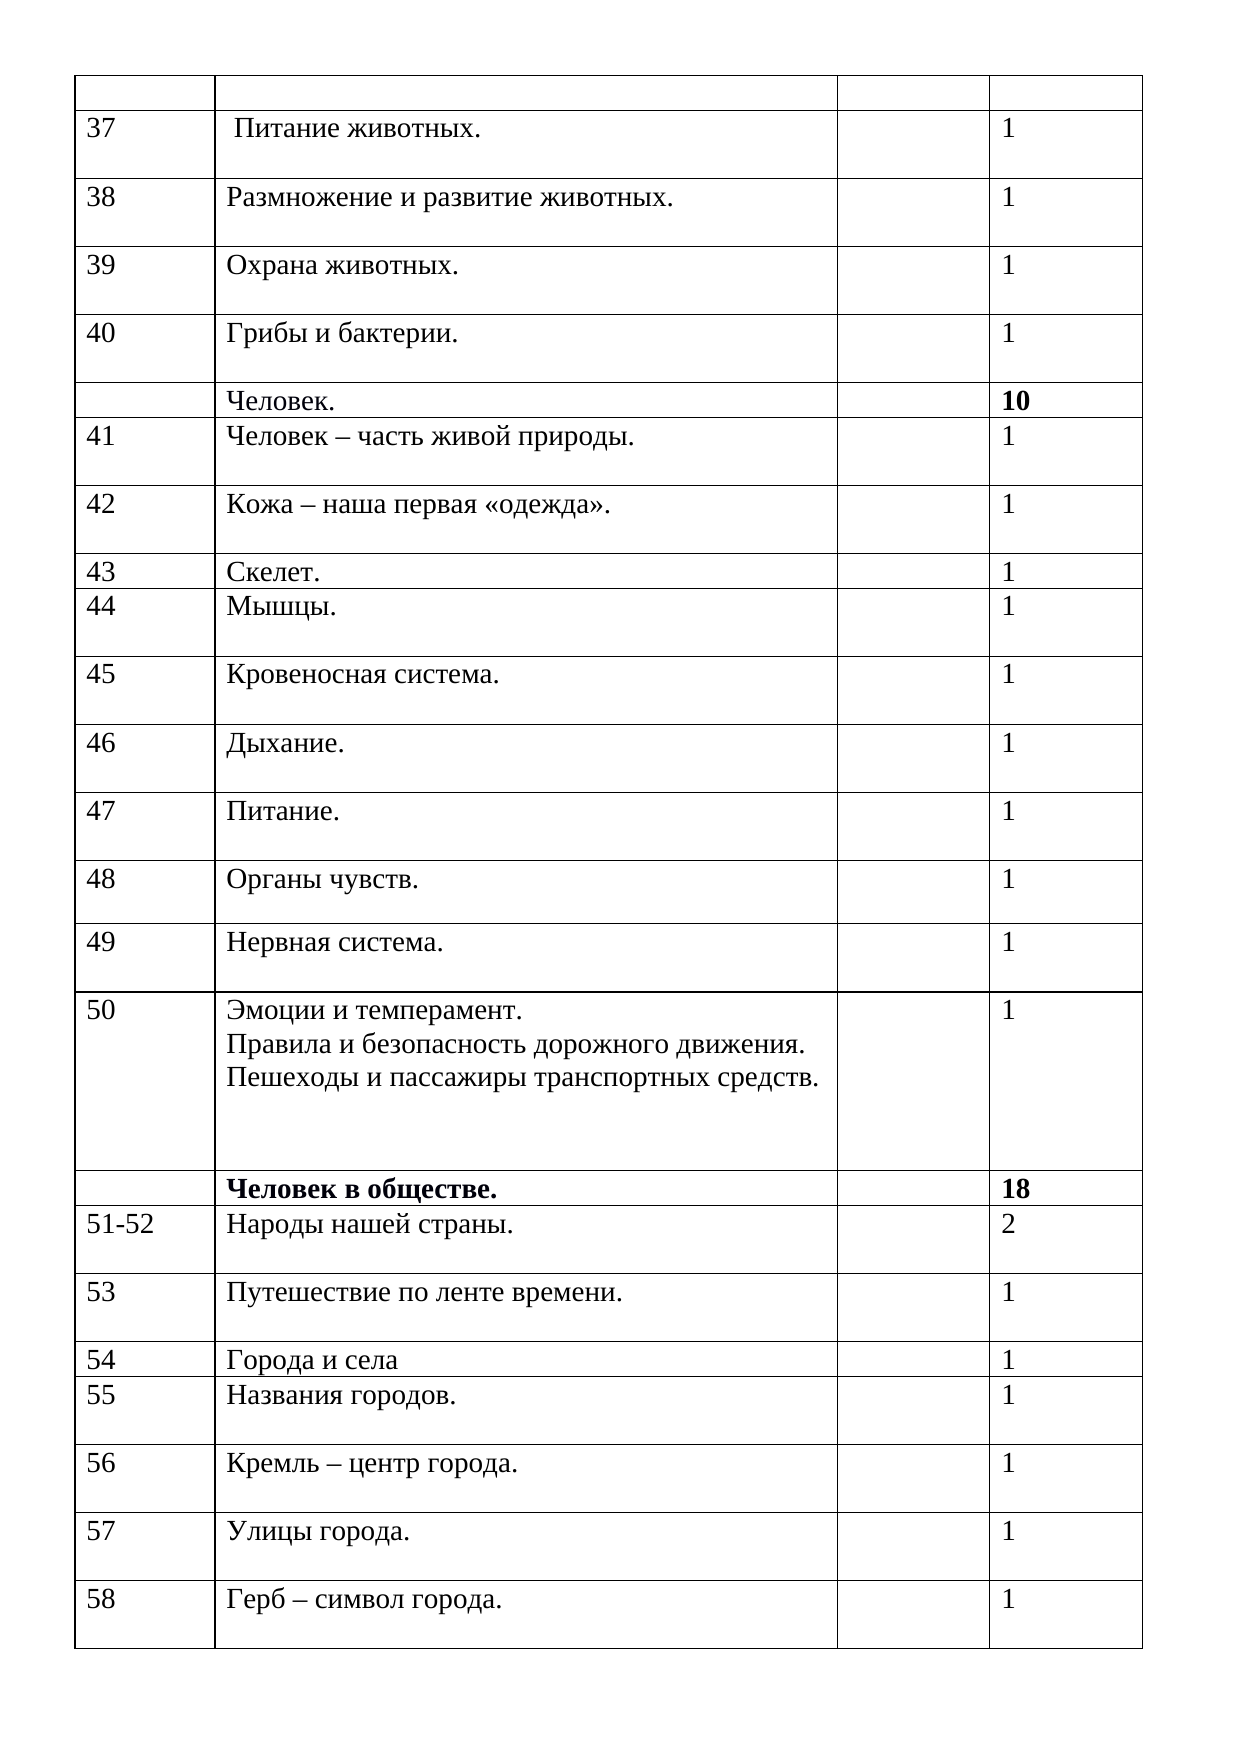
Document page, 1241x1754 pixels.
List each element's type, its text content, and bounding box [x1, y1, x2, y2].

table_cell 39 [76, 247, 214, 314]
table_cell [838, 793, 989, 860]
table_cell 2 [990, 1206, 1142, 1273]
table_cell 46 [76, 725, 214, 792]
table_cell 48 [76, 861, 214, 923]
table_cell 1 [990, 179, 1142, 246]
table_cell [838, 1274, 989, 1341]
table_cell Питание. [216, 793, 837, 860]
table_cell 1 [990, 486, 1142, 553]
table_cell [838, 1445, 989, 1512]
table_cell 1 [990, 1342, 1142, 1376]
table_cell Нервная система. [216, 924, 837, 991]
table_cell 1 [990, 1377, 1142, 1444]
table_cell [838, 1342, 989, 1376]
table_cell Дыхание. [216, 725, 837, 792]
table_cell 1 [990, 111, 1142, 178]
table_cell Человек в обществе. [216, 1171, 837, 1205]
table_cell [838, 1206, 989, 1273]
table_cell Кремль – центр города. [216, 1445, 837, 1512]
table_cell [838, 1171, 989, 1205]
table_cell Человек. [216, 383, 837, 417]
table_cell Грибы и бактерии. [216, 315, 837, 382]
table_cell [216, 76, 837, 109]
table_cell 44 [76, 589, 214, 656]
table_cell Названия городов. [216, 1377, 837, 1444]
table_cell 1 [990, 793, 1142, 860]
table_cell 38 [76, 179, 214, 246]
table_cell [838, 383, 989, 417]
table_cell 1 [990, 924, 1142, 991]
table_cell 1 [990, 725, 1142, 792]
table_cell Кровеносная система. [216, 657, 837, 724]
table_cell 58 [76, 1581, 214, 1648]
table_cell [838, 924, 989, 991]
table_cell 1 [990, 315, 1142, 382]
table_cell 1 [990, 657, 1142, 724]
table_cell 40 [76, 315, 214, 382]
table_cell Органы чувств. [216, 861, 837, 923]
table_cell 49 [76, 924, 214, 991]
table_cell Путешествие по ленте времени. [216, 1274, 837, 1341]
table_cell 57 [76, 1513, 214, 1580]
table_cell 1 [990, 861, 1142, 923]
table_cell [838, 657, 989, 724]
table_cell [838, 247, 989, 314]
table_cell Города и села [216, 1342, 837, 1376]
table_cell 51-52 [76, 1206, 214, 1273]
table_cell 1 [990, 76, 1142, 109]
table_cell 47 [76, 793, 214, 860]
table_cell Размножение и развитие животных. [216, 179, 837, 246]
table_cell Эмоции и темперамент. Правила и безопасность дорожного движения. Пешеходы и пассажиры транспортных средств. [216, 993, 837, 1170]
table_cell 41 [76, 418, 214, 485]
table_cell 37 [76, 111, 214, 178]
table_cell [838, 554, 989, 587]
table_cell [838, 993, 989, 1170]
table_cell Человек – часть живой природы. [216, 418, 837, 485]
table_cell 1 [990, 1513, 1142, 1580]
table_cell 1 [990, 418, 1142, 485]
table_cell [76, 383, 214, 417]
table_cell [838, 418, 989, 485]
table_cell 1 [990, 589, 1142, 656]
table_cell 50 [76, 993, 214, 1170]
table_cell Скелет. [216, 554, 837, 587]
table_cell 1 [990, 1445, 1142, 1512]
table_cell [838, 1377, 989, 1444]
table_cell [838, 861, 989, 923]
table_cell 1 [990, 1581, 1142, 1648]
table_cell [838, 589, 989, 656]
table_cell Охрана животных. [216, 247, 837, 314]
table_cell [838, 1581, 989, 1648]
table_cell Герб – символ города. [216, 1581, 837, 1648]
table_cell 36 [76, 76, 214, 109]
table_cell 42 [76, 486, 214, 553]
table_cell 45 [76, 657, 214, 724]
table_cell 1 [990, 554, 1142, 587]
table_cell 18 [990, 1171, 1142, 1205]
table_cell 53 [76, 1274, 214, 1341]
table_cell 56 [76, 1445, 214, 1512]
table_cell Питание животных. [216, 111, 837, 178]
table_cell [838, 111, 989, 178]
table_cell 1 [990, 1274, 1142, 1341]
table_cell Мышцы. [216, 589, 837, 656]
table_cell 10 [990, 383, 1142, 417]
table_cell 43 [76, 554, 214, 587]
table_cell [838, 76, 989, 109]
table_cell [838, 725, 989, 792]
table_cell 1 [990, 993, 1142, 1170]
table_cell 1 [990, 247, 1142, 314]
table_cell Улицы города. [216, 1513, 837, 1580]
table_cell Кожа – наша первая «одежда». [216, 486, 837, 553]
table_cell Народы нашей страны. [216, 1206, 837, 1273]
table_cell 54 [76, 1342, 214, 1376]
table_cell [838, 486, 989, 553]
table_cell [838, 315, 989, 382]
table_cell [76, 1171, 214, 1205]
table_cell 55 [76, 1377, 214, 1444]
table_cell [838, 179, 989, 246]
table_cell [838, 1513, 989, 1580]
